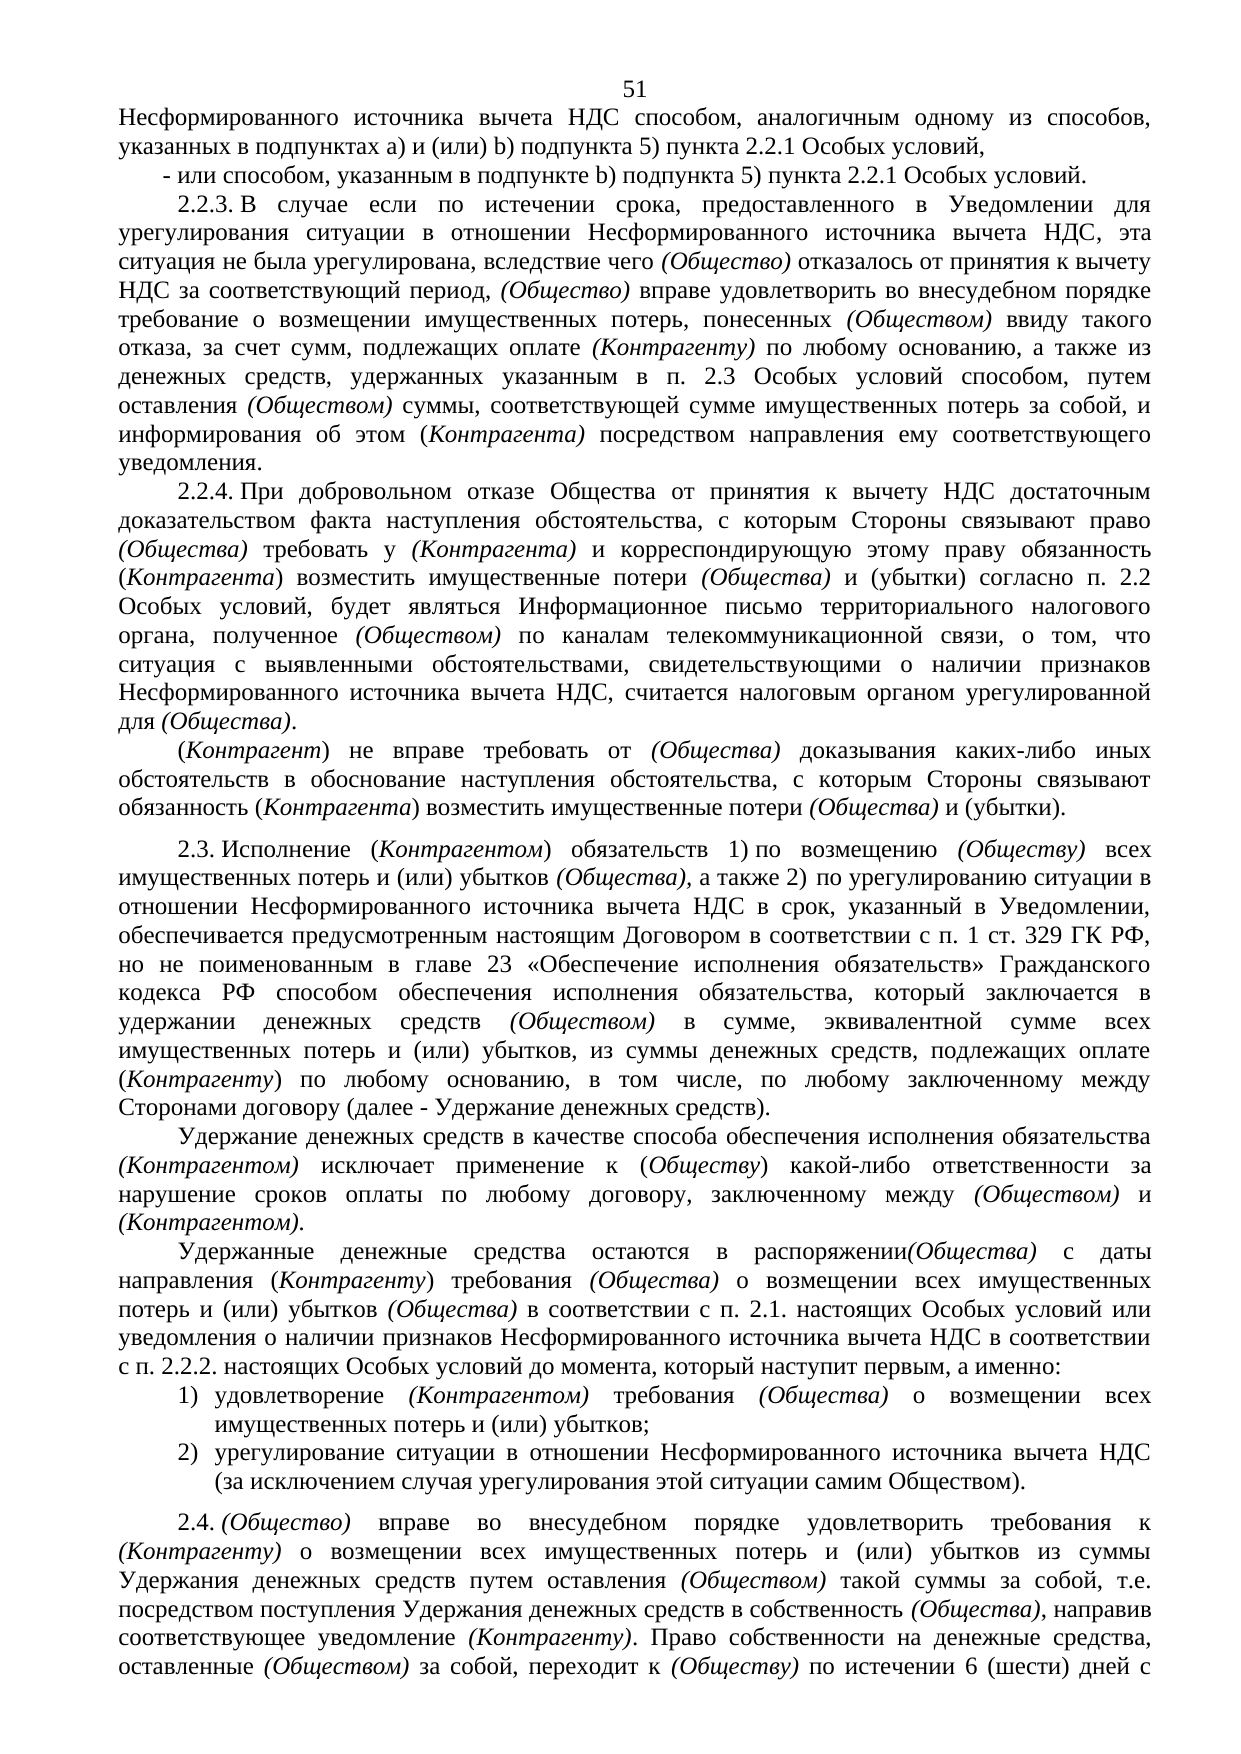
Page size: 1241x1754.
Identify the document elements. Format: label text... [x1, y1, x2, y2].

text 2.2.3. В случае если по истечении срока, предоставленного в Уведомлении для урегулирования ситуации в отношении Несформированного источника вычета НДС, эта ситуация не была урегулирована, вследствие чего (Общество) отказалось от принятия к вычету НДС за соответствующий период, (Общество) вправе удовлетворить во внесудебном порядке требование о возмещении имущественных потерь, понесенных (Обществом) ввиду такого отказа, за счет сумм, подлежащих оплате (Контрагенту) по любому основанию, а также из денежных средств, удержанных указанным в п. 2.3 Особых условий способом, путем оставления (Обществом) суммы, соответствующей сумме имущественных потерь за собой, и информирования об этом (Контрагента) посредством направления ему соответствующего уведомления. [118, 189, 1152, 476]
list урегулирование ситуации в отношении Несформированного источника вычета НДС (за исключением случая урегулирования этой ситуации самим Обществом). [177, 1437, 1152, 1495]
text Удержание денежных средств в качестве способа обеспечения исполнения обязательства (Контрагентом) исключает применение к (Обществу) какой-либо ответственности за нарушение сроков оплаты по любому договору, заключенному между (Обществом) и (Контрагентом). [118, 1121, 1152, 1236]
text 2.3. Исполнение (Контрагентом) обязательств 1) по возмещению (Обществу) всех имущественных потерь и (или) убытков (Общества), а также 2) по урегулированию ситуации в отношении Несформированного источника вычета НДС в срок, указанный в Уведомлении, обеспечивается предусмотренным настоящим Договором в соответствии с п. 1 ст. 329 ГК РФ, но не поименованным в главе 23 «Обеспечение исполнения обязательств» Гражданского кодекса РФ способом обеспечения исполнения обязательства, который заключается в удержании денежных средств (Обществом) в сумме, эквивалентной сумме всех имущественных потерь и (или) убытков, из суммы денежных средств, подлежащих оплате (Контрагенту) по любому основанию, в том числе, по любому заключенному между Сторонами договору (далее - Удержание денежных средств). [118, 834, 1152, 1121]
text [118, 1507, 1152, 1680]
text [118, 102, 1152, 160]
list удовлетворение (Контрагентом) требования (Общества) о возмещении всех имущественных потерь и (или) убытков; [177, 1380, 1152, 1437]
text (Контрагент) не вправе требовать от (Общества) доказывания каких-либо иных обстоятельств в обоснование наступления обстоятельства, с которым Стороны связывают обязанность (Контрагента) возместить имущественные потери (Общества) и (убытки). [118, 735, 1152, 821]
text Удержанные денежные средства остаются в распоряжении(Общества) с даты направления (Контрагенту) требования (Общества) о возмещении всех имущественных потерь и (или) убытков (Общества) в соответствии с п. 2.1. настоящих Особых условий или уведомления о наличии признаков Несформированного источника вычета НДС в соответствии с п. 2.2.2. настоящих Особых условий до момента, который наступит первым, а именно: [118, 1236, 1152, 1380]
text - или способом, указанным в подпункте b) подпункта 5) пункта 2.2.1 Особых условий. [118, 160, 1152, 189]
text 2.2.4. При добровольном отказе Общества от принятия к вычету НДС достаточным доказательством факта наступления обстоятельства, с которым Стороны связывают право (Общества) требовать у (Контрагента) и корреспондирующую этому праву обязанность (Контрагента) возместить имущественные потери (Общества) и (убытки) согласно п. 2.2 Особых условий, будет являться Информационное письмо территориального налогового органа, полученное (Обществом) по каналам телекоммуникационной связи, о том, что ситуация с выявленными обстоятельствами, свидетельствующими о наличии признаков Несформированного источника вычета НДС, считается налоговым органом урегулированной для (Общества). [118, 476, 1152, 735]
